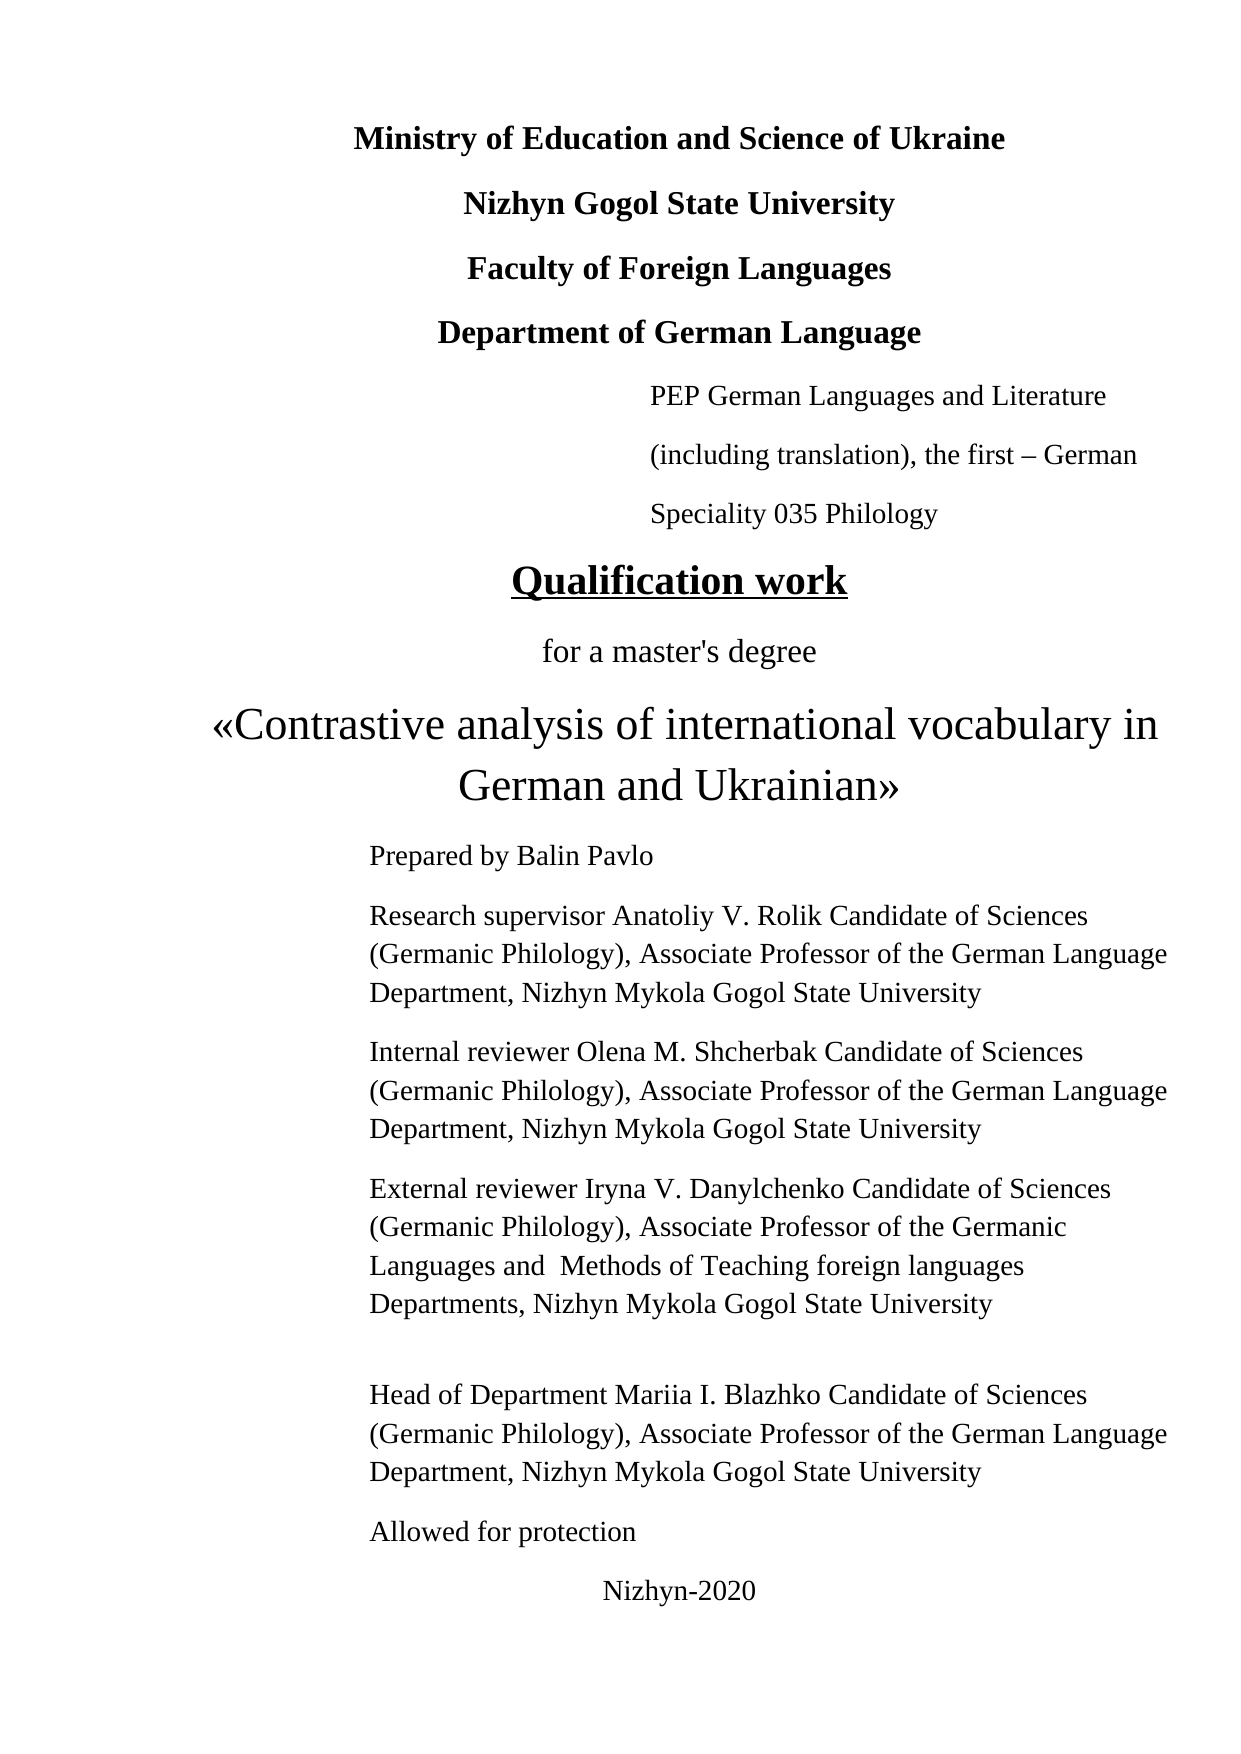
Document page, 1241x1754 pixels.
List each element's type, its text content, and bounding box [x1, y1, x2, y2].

text Research supervisor Anatoliy V. Rolik Candidate of Sciences (Germanic Philology), Associate Professor of the German Language Department, Nizhyn Mykola Gogol State University [369, 898, 1181, 1008]
text Nizhyn Gogol State University [177, 183, 1181, 221]
text «Contrastive analysis of international vocabulary in German and Ukrainian» [177, 697, 1181, 810]
text Prepared by Balin Pavlo [369, 838, 1181, 872]
text Faculty of Foreign Languages [177, 248, 1181, 286]
text (including translation), the first – German [177, 437, 1181, 471]
text External reviewer Iryna V. Danylchenko Candidate of Sciences (Germanic Philology), Associate Professor of the Germanic Languages and Methods of Teaching foreign languages Departments, Nizhyn Mykola Gogol State University [369, 1171, 1181, 1352]
text for a master's degree [177, 632, 1181, 670]
text Internal reviewer Olena M. Shcherbak Candidate of Sciences (Germanic Philology), Associate Professor of the German Language Department, Nizhyn Mykola Gogol State University [369, 1034, 1181, 1145]
text Head of Department Mariia I. Blazhko Candidate of Sciences (Germanic Philology), Associate Professor of the German Language Department, Nizhyn Mykola Gogol State University [369, 1377, 1181, 1488]
text Department of German Language [177, 313, 1181, 351]
text Ministry of Education and Science of Ukraine [177, 118, 1181, 156]
text Nizhyn-2020 [177, 1573, 1181, 1607]
text Allowed for protection [369, 1514, 1181, 1547]
text Qualification work [177, 556, 1181, 604]
text PEP German Languages and Literature [177, 378, 1181, 411]
text Speciality 035 Philology [650, 496, 1181, 530]
